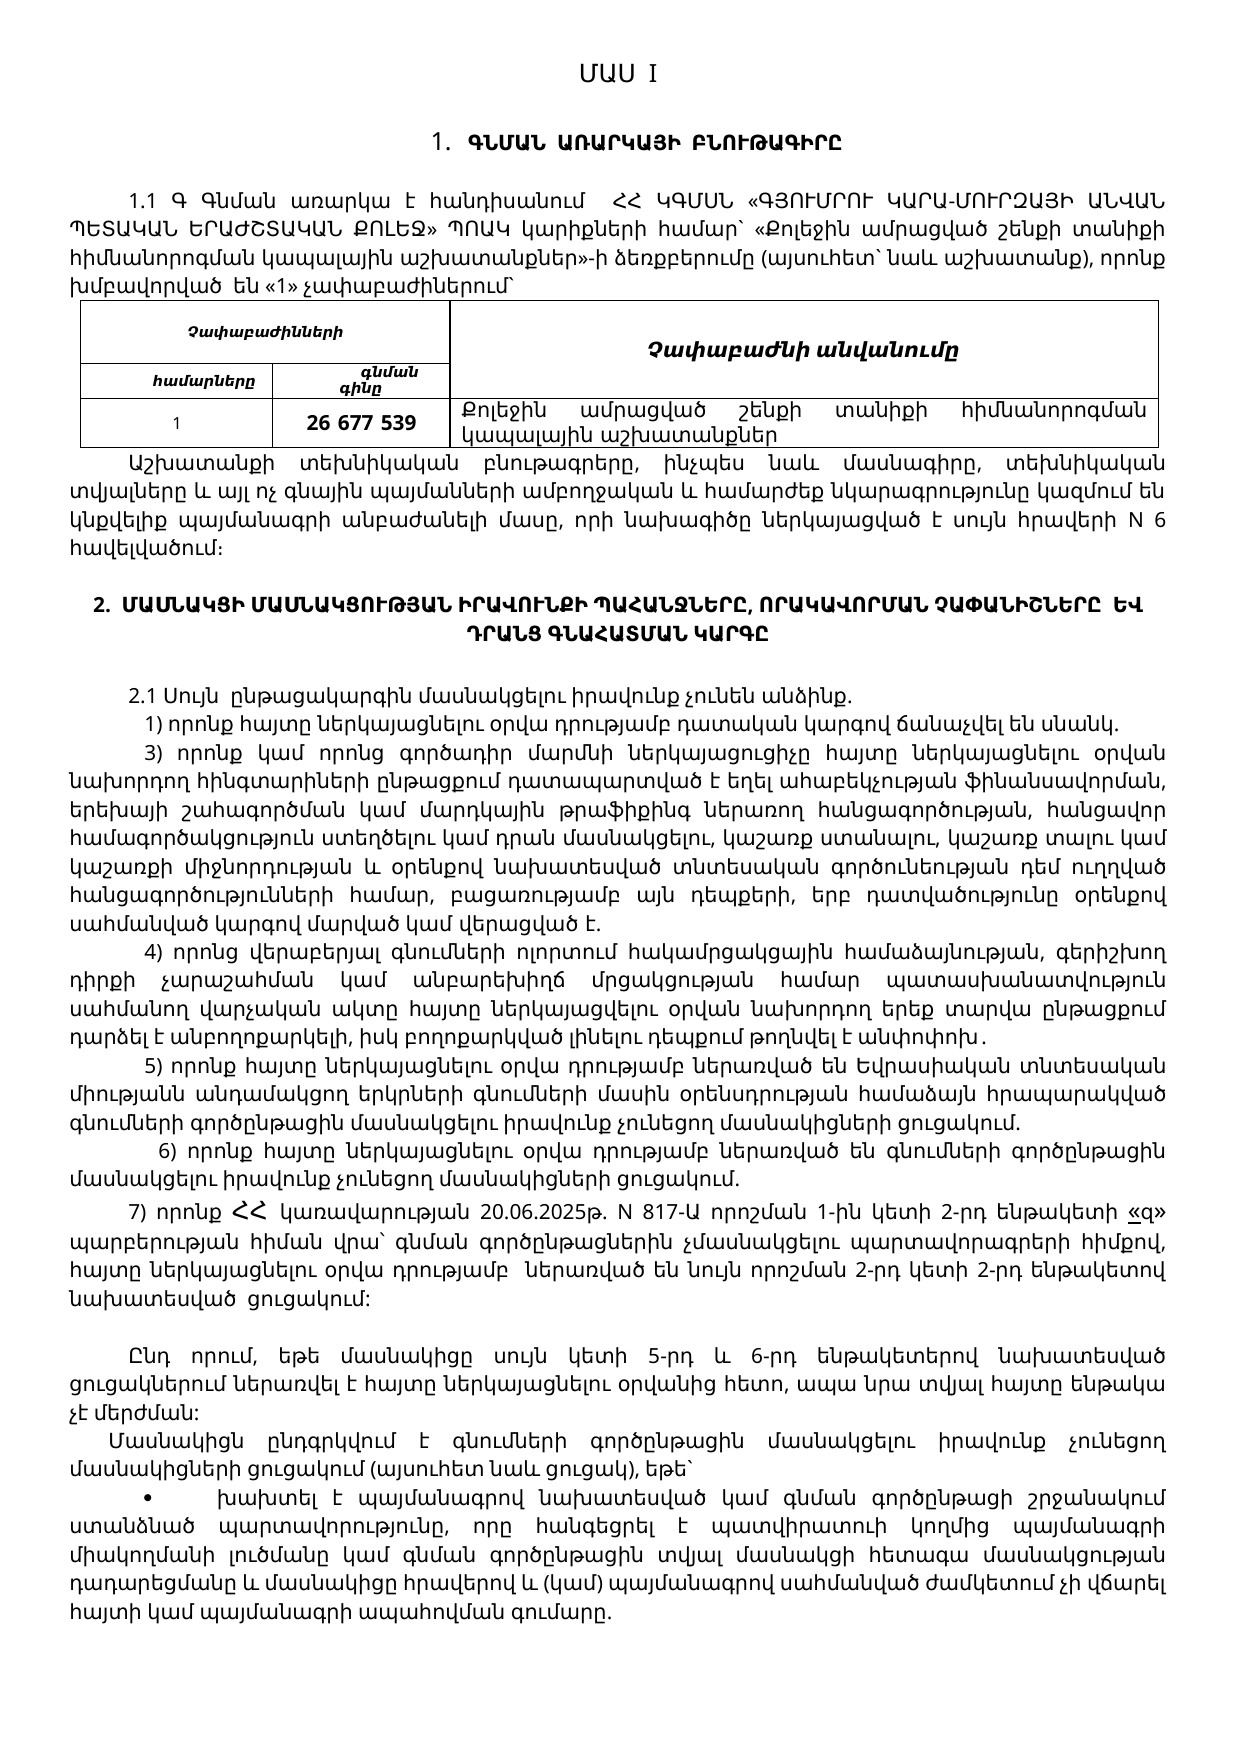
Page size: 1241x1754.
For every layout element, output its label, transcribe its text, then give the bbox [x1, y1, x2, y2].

text 1) որոնք հայտը ներկայացնելու օրվա դրությամբ դատական կարգով ճանաչվել են սնանկ. [69, 709, 1167, 738]
table_header Չափաբաժինների [81, 301, 449, 362]
table_cell 26 677 539 [273, 399, 449, 447]
text 5) որոնք հայտը ներկայացնելու օրվա դրությամբ ներառված են Եվրասիական տնտեսական միությանն անդամակցող երկրների գնումների մասին օրենսդրության համաձայն հրապարակված գնումների գործընթացին մասնակցելու իրավունք չունեցող մասնակիցների ցուցակում. [69, 1051, 1167, 1136]
subtitle 1.1 Գ Գնման առարկա է հանդիսանում ՀՀ ԿԳՄՍՆ «ԳՅՈՒՄՐՈՒ ԿԱՐԱ-ՄՈՒՐԶԱՅԻ ԱՆՎԱՆ ՊԵՏԱԿԱՆ ԵՐԱԺՇՏԱԿԱՆ ՔՈԼԵՋ» ՊՈԱԿ կարիքների համար` «Քոլեջին ամրացված շենքի տանիքի հիմնանորոգման կապալային աշխատանքներ»-ի ձեռքբերումը (այսուհետ` նաև աշխատանք), որոնք խմբավորված են «1» չափաբաժիներում` [69, 186, 1167, 300]
list խախտել է պայմանագրով նախատեսված կամ գնման գործընթացի շրջանակում ստանձնած պարտավորությունը, որը հանգեցրել է պատվիրատուի կողմից պայմանագրի միակողմանի լուծմանը կամ գնման գործընթացին տվյալ մասնակցի հետագա մասնակցության դադարեցմանը և մասնակիցը հրավերով և (կամ) պայմանագրով սահմանված ժամկետում չի վճարել հայտի կամ պայմանագրի ապահովման գումարը. [69, 1483, 1167, 1625]
text Աշխատանքի տեխնիկական բնութագրերը, ինչպես նաև մասնագիրը, տեխնիկական տվյալները և այլ ոչ գնային պայմանների ամբողջական և համարժեք նկարագրությունը կազմում են կնքվելիք պայմանագրի անբաժանելի մասը, որի նախագիծը ներկայացված է սույն հրավերի N 6 հավելվածում։ [69, 448, 1167, 562]
text Ընդ որում, եթե մասնակիցը սույն կետի 5-րդ և 6-րդ ենթակետերով նախատեսված ցուցակներում ներառվել է հայտը ներկայացնելու օրվանից հետո, ապա նրա տվյալ հայտը ենթակա չէ մերժման: [69, 1341, 1167, 1426]
table_cell գնման գինը [273, 364, 449, 397]
text 4) որոնց վերաբերյալ գնումների ոլորտում հակամրցակցային համաձայնության, գերիշխող դիրքի չարաշահման կամ անբարեխիղճ մրցակցության համար պատասխանատվություն սահմանող վարչական ակտը հայտը ներկայացվելու օրվան նախորդող երեք տարվա ընթացքում դարձել է անբողոքարկելի, իսկ բողոքարկված լինելու դեպքում թողնվել է անփոփոխ․ [69, 937, 1167, 1051]
table_cell 1 [81, 399, 272, 447]
text 7) որոնք ՀՀ կառավարության 20.06.2025թ. N 817-Ա որոշման 1-ին կետի 2-րդ ենթակետի «զ» պարբերության հիման վրա՝ գնման գործընթացներին չմասնակցելու պարտավորագրերի հիմքով, հայտը ներկայացնելու օրվա դրությամբ ներառված են նույն որոշման 2-րդ կետի 2-րդ ենթակետով նախատեսված ցուցակում: [69, 1193, 1167, 1312]
text 3) որոնք կամ որոնց գործադիր մարմնի ներկայացուցիչը հայտը ներկայացնելու օրվան նախորդող հինգտարիների ընթացքում դատապարտված է եղել ահաբեկչության ֆինանսավորման, երեխայի շահագործման կամ մարդկային թրաֆիքինգ ներառող հանցագործության, հանցավոր համագործակցություն ստեղծելու կամ դրան մասնակցելու, կաշառք ստանալու, կաշառք տալու կամ կաշառքի միջնորդության և օրենքով նախատեսված տնտեսական գործունեության դեմ ուղղված հանցագործությունների համար, բացառությամբ այն դեպքերի, երբ դատվածությունը օրենքով սահմանված կարգով մարված կամ վերացված է. [69, 738, 1167, 937]
text Մասնակիցն ընդգրկվում է գնումների գործընթացին մասնակցելու իրավունք չունեցող մասնակիցների ցուցակում (այսուհետ նաև ցուցակ), եթե` [69, 1426, 1167, 1483]
text 2. ՄԱՍՆԱԿՑԻ ՄԱՍՆԱԿՑՈՒԹՅԱՆ ԻՐԱՎՈՒՆՔԻ ՊԱՀԱՆՋՆԵՐԸ, ՈՐԱԿԱՎՈՐՄԱՆ ՉԱՓԱՆԻՇՆԵՐԸ ԵՎ ԴՐԱՆՑ ԳՆԱՀԱՏՄԱՆ ԿԱՐԳԸ [69, 590, 1167, 647]
text 2.1 Սույն ընթացակարգին մասնակցելու իրավունք չունեն անձինք. [69, 681, 1167, 709]
text 6) որոնք հայտը ներկայացնելու օրվա դրությամբ ներառված են գնումների գործընթացին մասնակցելու իրավունք չունեցող մասնակիցների ցուցակում. [69, 1136, 1167, 1193]
list ԳՆՄԱՆ ԱՌԱՐԿԱՅԻ ԲՆՈՒԹԱԳԻՐԸ [107, 124, 1167, 158]
table_cell Քոլեջին ամրացված շենքի տանիքի հիմնանորոգման կապալային աշխատանքներ [451, 399, 1158, 447]
text ՄԱՍ I [69, 56, 1167, 89]
table_header Չափաբաժնի անվանումը [451, 301, 1158, 397]
table_cell համարները [81, 364, 272, 397]
